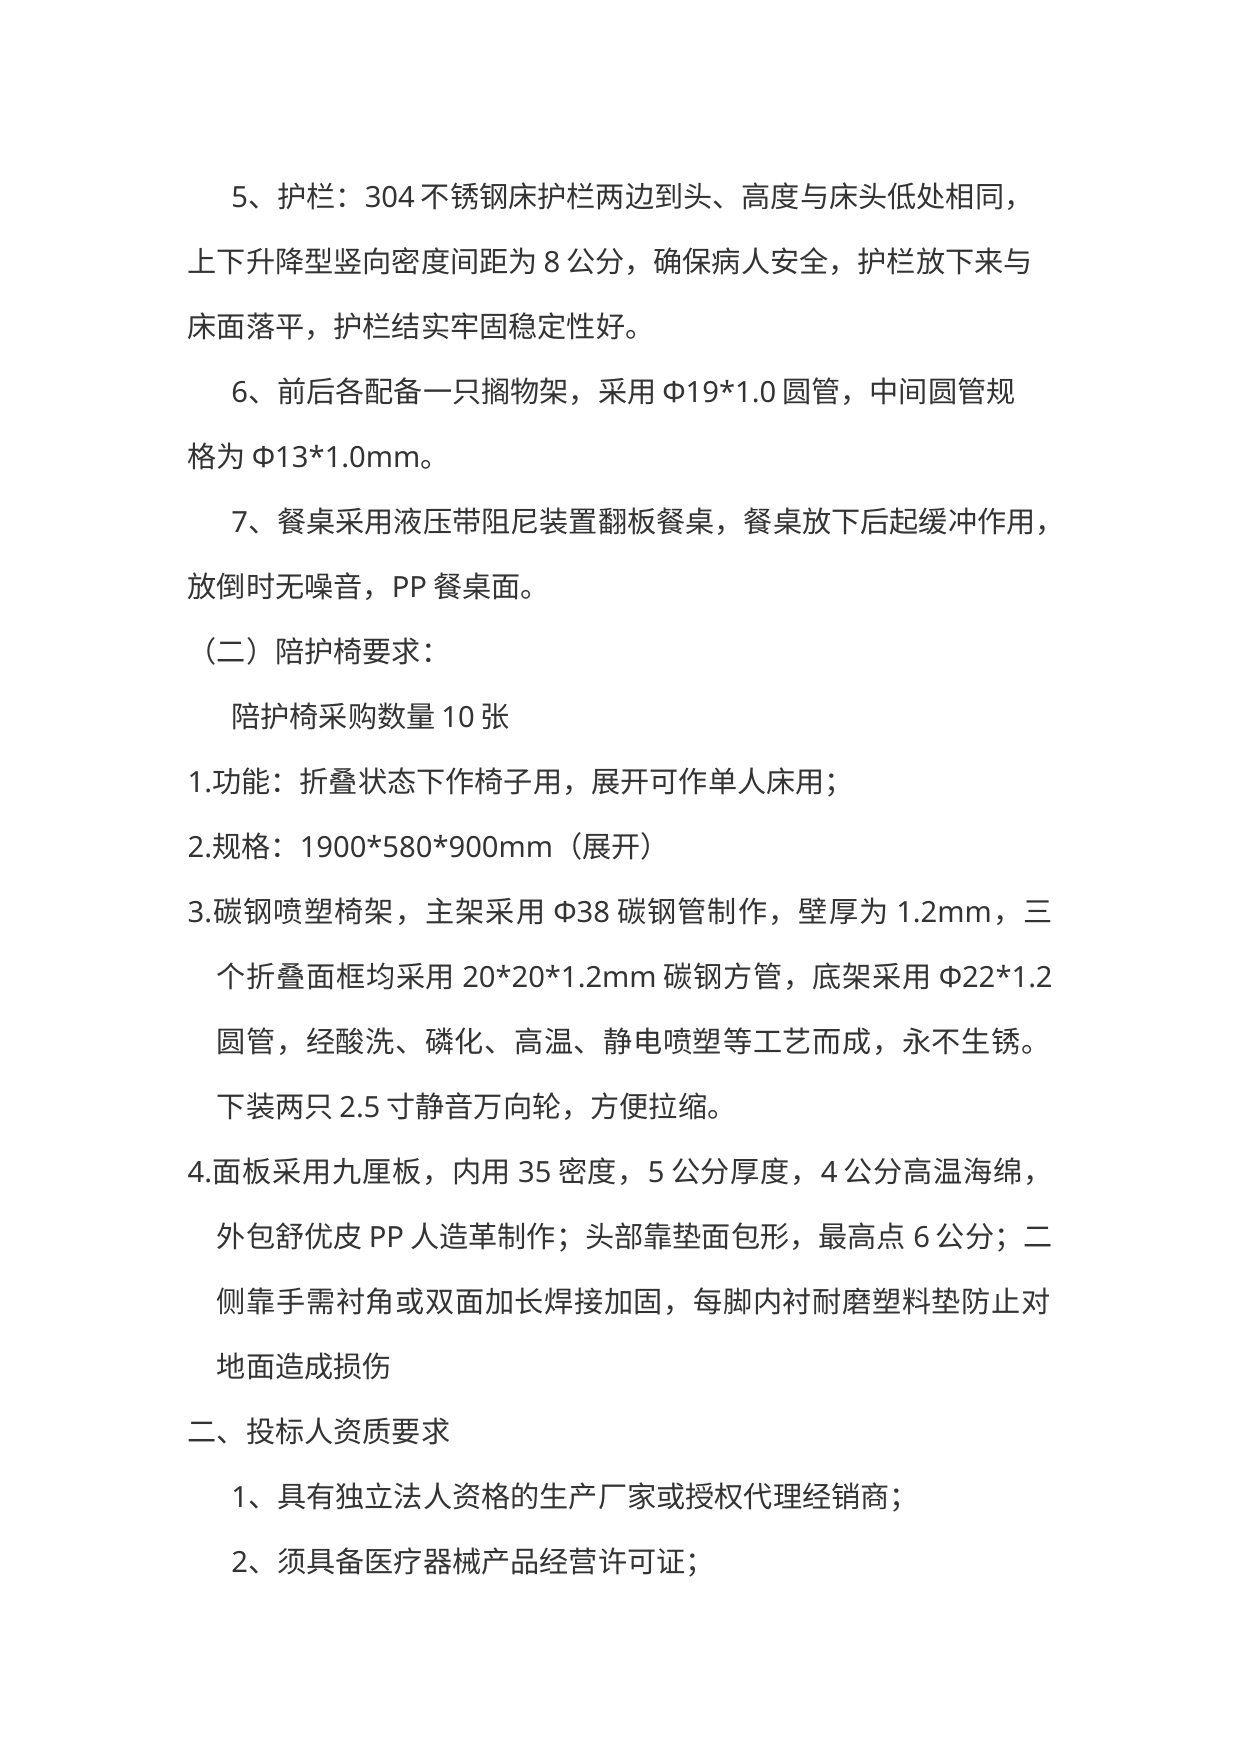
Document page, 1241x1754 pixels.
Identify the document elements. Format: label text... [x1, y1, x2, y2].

text 3.碳钢喷塑椅架，主架采用Φ38碳钢管制作，壁厚为，三个折叠面框均采用20*20*碳钢方管，底架采用Φ22*1.2圆管，经酸洗、磷化、高温、静电喷塑等工艺而成，永不生锈。下装两只2.5寸静音万向轮，方便拉缩。 [187, 877, 1053, 1137]
text 2.规格：1900*580*（展开） [187, 812, 1053, 877]
text （二）陪护椅要求： [187, 617, 1053, 682]
text 7、餐桌采用液压带阻尼装置翻板餐桌，餐桌放下后起缓冲作用，放倒时无噪音，PP餐桌面。 [187, 487, 1037, 617]
text 陪护椅采购数量10张 [187, 682, 1053, 747]
text 2、须具备医疗器械产品经营许可证； [187, 1527, 1053, 1592]
text 6、前后各配备一只搁物架，采用Φ19*1.0圆管，中间圆管规格为Φ13*1.0mm。 [187, 357, 1037, 487]
text 5、护栏：304不锈钢床护栏两边到头、高度与床头低处相同，上下升降型竖向密度间距为8公分，确保病人安全，护栏放下来与床面落平，护栏结实牢固稳定性好。 [187, 162, 1037, 357]
text 1、具有独立法人资格的生产厂家或授权代理经销商； [187, 1462, 1053, 1527]
text 1.功能：折叠状态下作椅子用，展开可作单人床用； [187, 747, 1053, 812]
text 二、投标人资质要求 [187, 1397, 1053, 1462]
text 4.面板采用九厘板，内用35密度，5公分厚度，4公分高温海绵，外包舒优皮PP人造革制作；头部靠垫面包形，最高点6公分；二侧靠手需衬角或双面加长焊接加固，每脚内衬耐磨塑料垫防止对地面造成损伤 [187, 1137, 1053, 1397]
